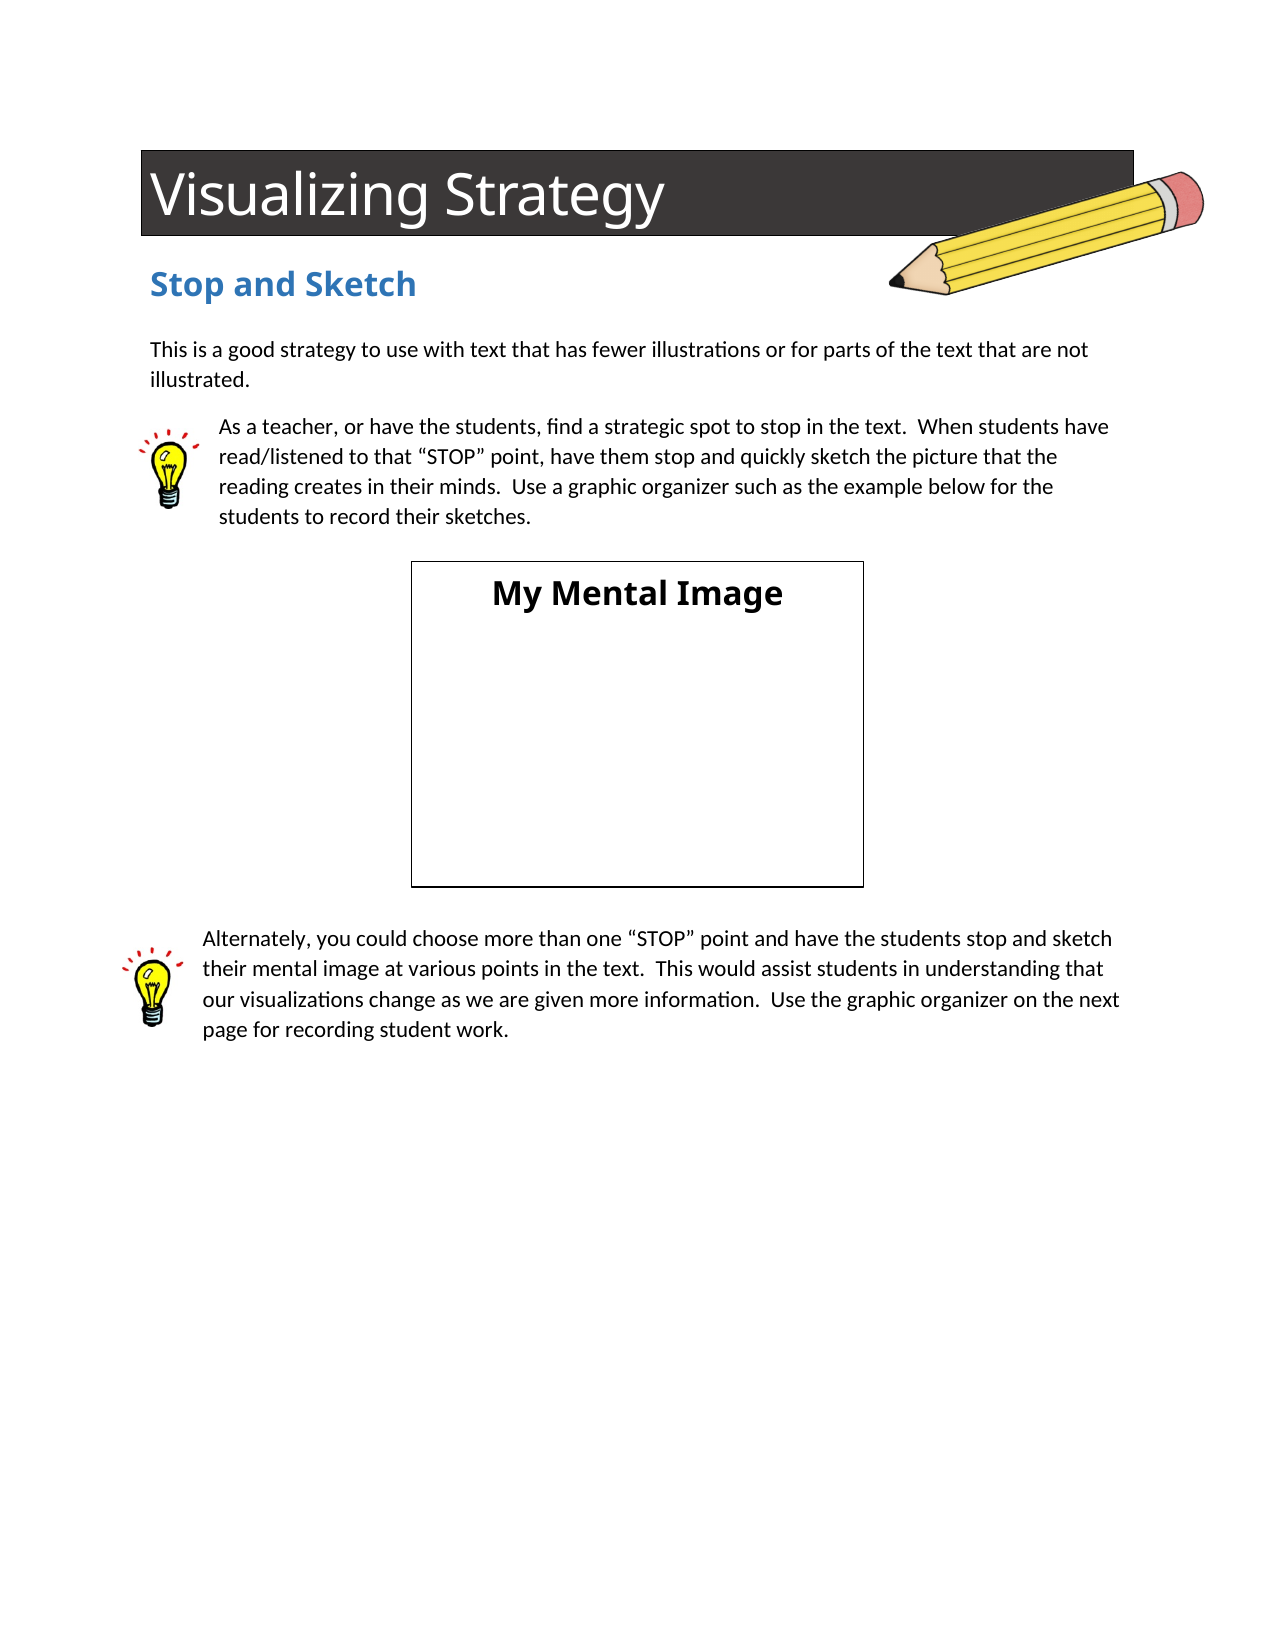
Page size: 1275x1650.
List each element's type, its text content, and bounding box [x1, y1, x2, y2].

text This is a good strategy to use with text that has fewer illustrations or for parts of the text that are not illustrated. [150, 335, 1125, 393]
subtitle Stop and Sketch [915, 261, 1125, 306]
picture [122, 947, 184, 1025]
text As a teacher, or have the students, find a strategic spot to stop in the text. When students have read/listened to that “STOP” point, have them stop and quickly sketch the picture that the reading creates in their minds. Use a graphic organizer such as the example below for the students to record their sketches. [150, 412, 1125, 530]
subtitle Stop and Sketch [150, 261, 894, 306]
picture [882, 168, 1209, 309]
title Visualizing Strategy [142, 151, 1133, 235]
picture [138, 428, 200, 507]
text Alternately, you could choose more than one “STOP” point and have the students stop and sketch their mental image at various points in the text. This would assist students in understanding that our visualizations change as we are given more information. Use the graphic organizer on the next page for recording student work. [150, 924, 1125, 1043]
